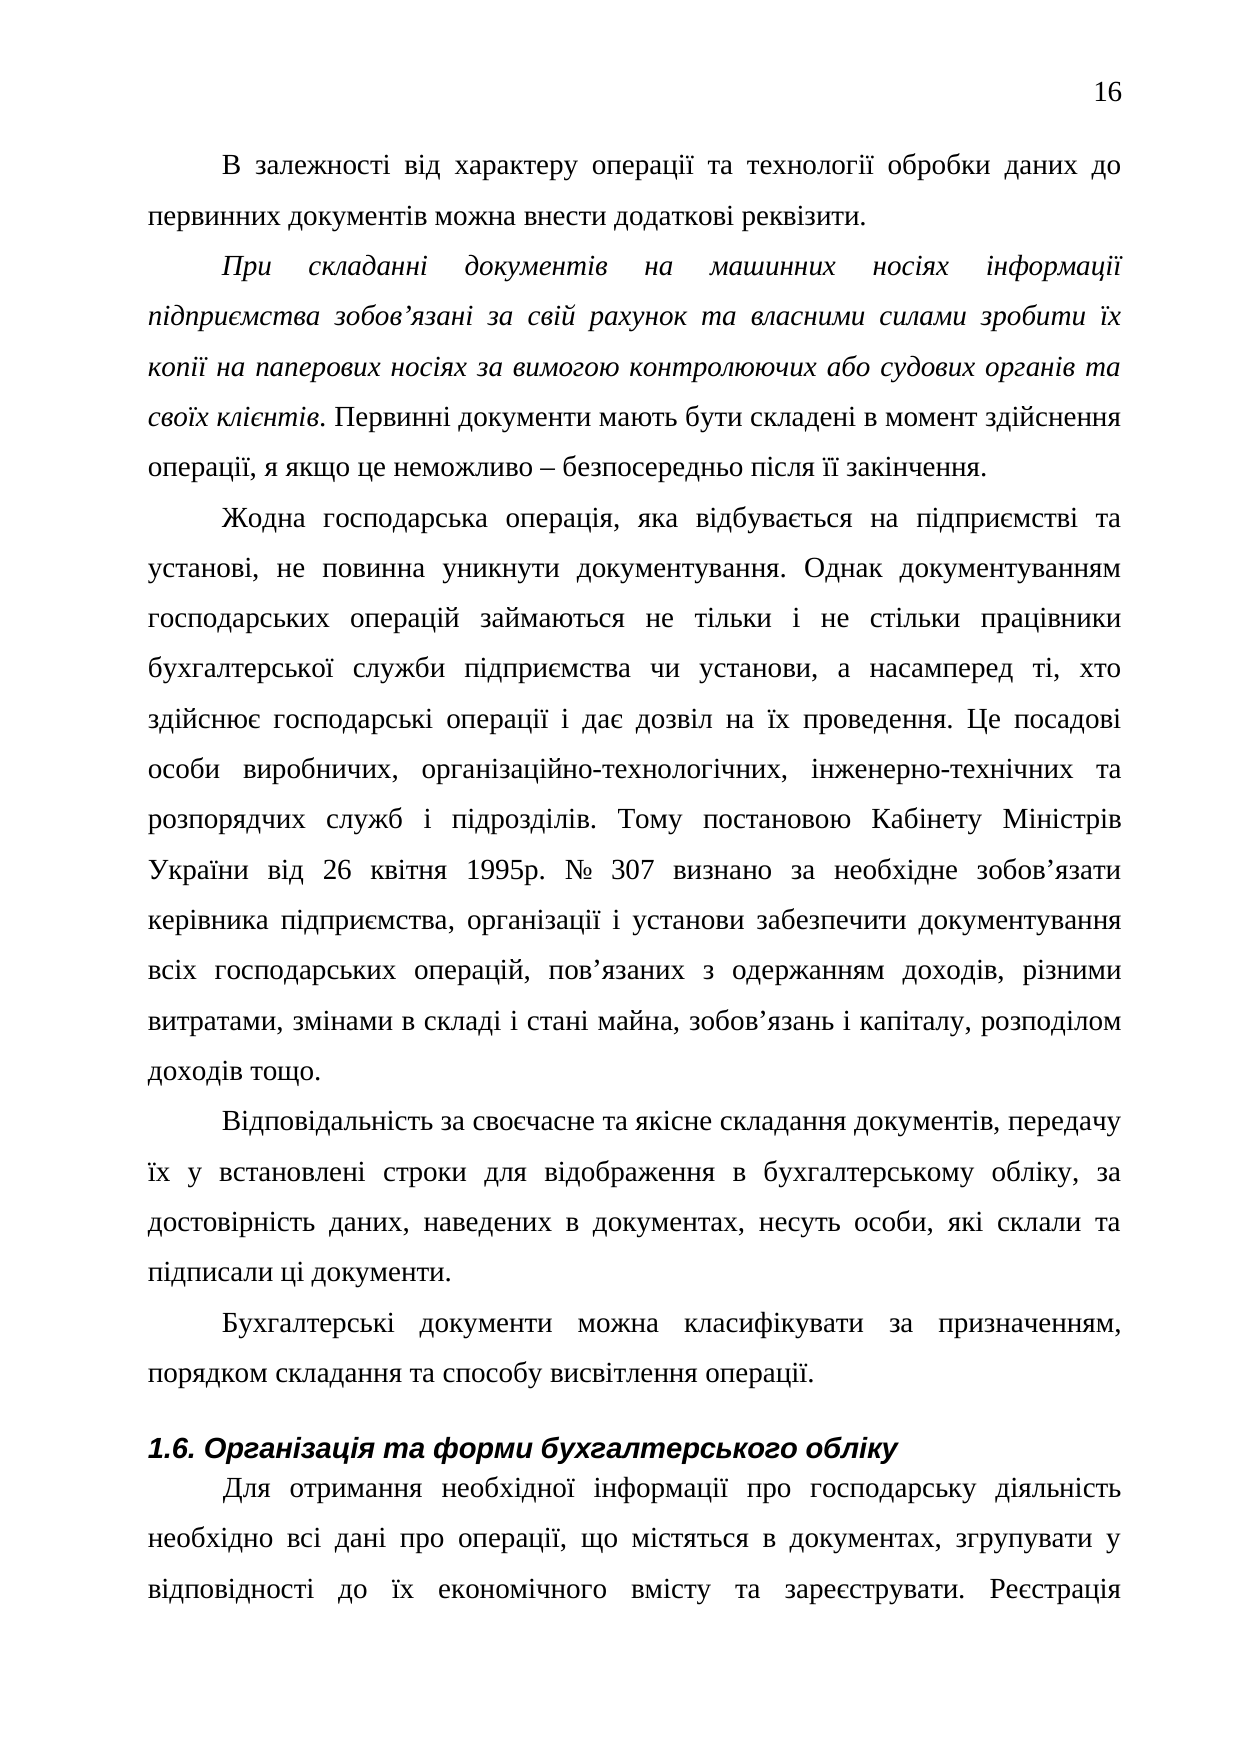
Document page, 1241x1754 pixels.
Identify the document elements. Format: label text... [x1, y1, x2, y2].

text Бухгалтерські документи можна класифікувати за призначенням, порядком складання та способу висвітлення операції. [148, 1305, 1122, 1389]
subtitle 1.6. Організація та форми бухгалтерського обліку [148, 1431, 1122, 1464]
text Відповідальність за своєчасне та якісне складання документів, передачу їх у встановлені строки для відображення в бухгалтерському обліку, за достовірність даних, наведених в документах, несуть особи, які склали та підписали ці документи. [148, 1104, 1122, 1288]
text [148, 1470, 1122, 1604]
text Жодна господарська операція, яка відбувається на підприємстві та установі, не повинна уникнути документування. Однак документуванням господарських операцій займаються не тільки і не стільки працівники бухгалтерської служби підприємства чи установи, а насамперед ті, хто здійснює господарські операції і дає дозвіл на їх проведення. Це посадові особи виробничих, організаційно-технологічних, інженерно-технічних та розпорядчих служб і підрозділів. Тому постановою Кабінету Міністрів України від 26 квітня 1995р. № 307 визнано за необхідне зобов’язати керівника підприємства, організації і установи забезпечити документування всіх господарських операцій, пов’язаних з одержанням доходів, різними витратами, змінами в складі і стані майна, зобов’язань і капіталу, розподілом доходів тощо. [148, 500, 1122, 1087]
text При складанні документів на машинних носіях інформації підприємства зобов’язані за свій рахунок та власними силами зробити їх копії на паперових носіях за вимогою контролюючих або судових органів та своїх клієнтів. Первинні документи мають бути складені в момент здійснення операції, я якщо це неможливо – безпосередньо після її закінчення. [148, 248, 1122, 483]
text В залежності від характеру операції та технології обробки даних до первинних документів можна внести додаткові реквізити. [148, 148, 1122, 232]
